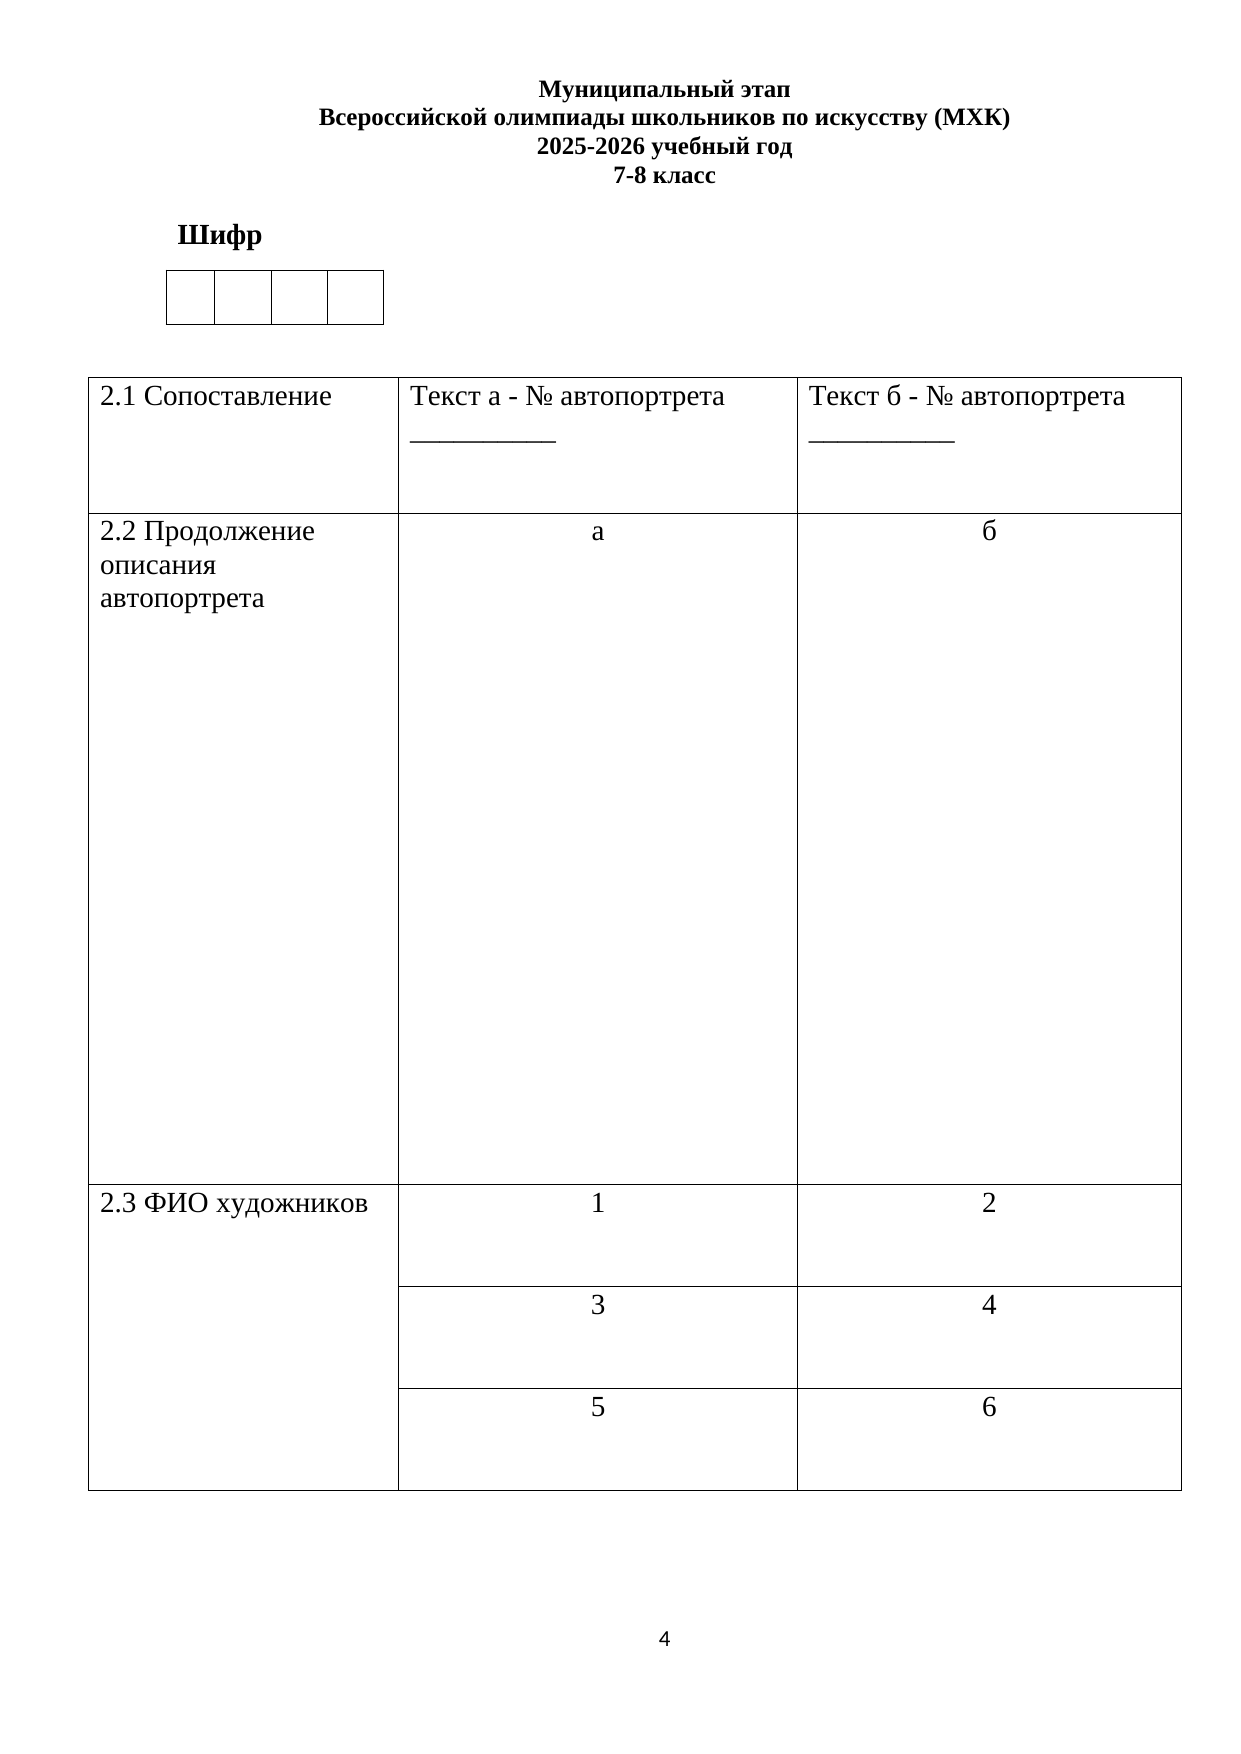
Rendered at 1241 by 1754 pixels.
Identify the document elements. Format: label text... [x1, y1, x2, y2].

table_cell 6 [798, 1389, 1181, 1489]
text Шифр [177, 217, 1152, 250]
table_header [215, 271, 271, 323]
table_header [167, 271, 214, 323]
table_header 2.1 Сопоставление [89, 378, 398, 512]
table_cell 2 [798, 1185, 1181, 1286]
table_cell 2.3 ФИО художников [89, 1185, 398, 1489]
table_cell 3 [399, 1287, 797, 1388]
table_cell б [798, 514, 1181, 1184]
table_cell 2.2 Продолжение описания автопортрета [89, 514, 398, 1184]
table_cell 1 [399, 1185, 797, 1286]
table_header Текст б - № автопортрета __________ [798, 378, 1181, 512]
table_header [272, 271, 327, 323]
table_cell 4 [798, 1287, 1181, 1388]
table_header [328, 271, 383, 323]
table_cell а [399, 514, 797, 1184]
table_cell 5 [399, 1389, 797, 1489]
table_header Текст а - № автопортрета __________ [399, 378, 797, 512]
